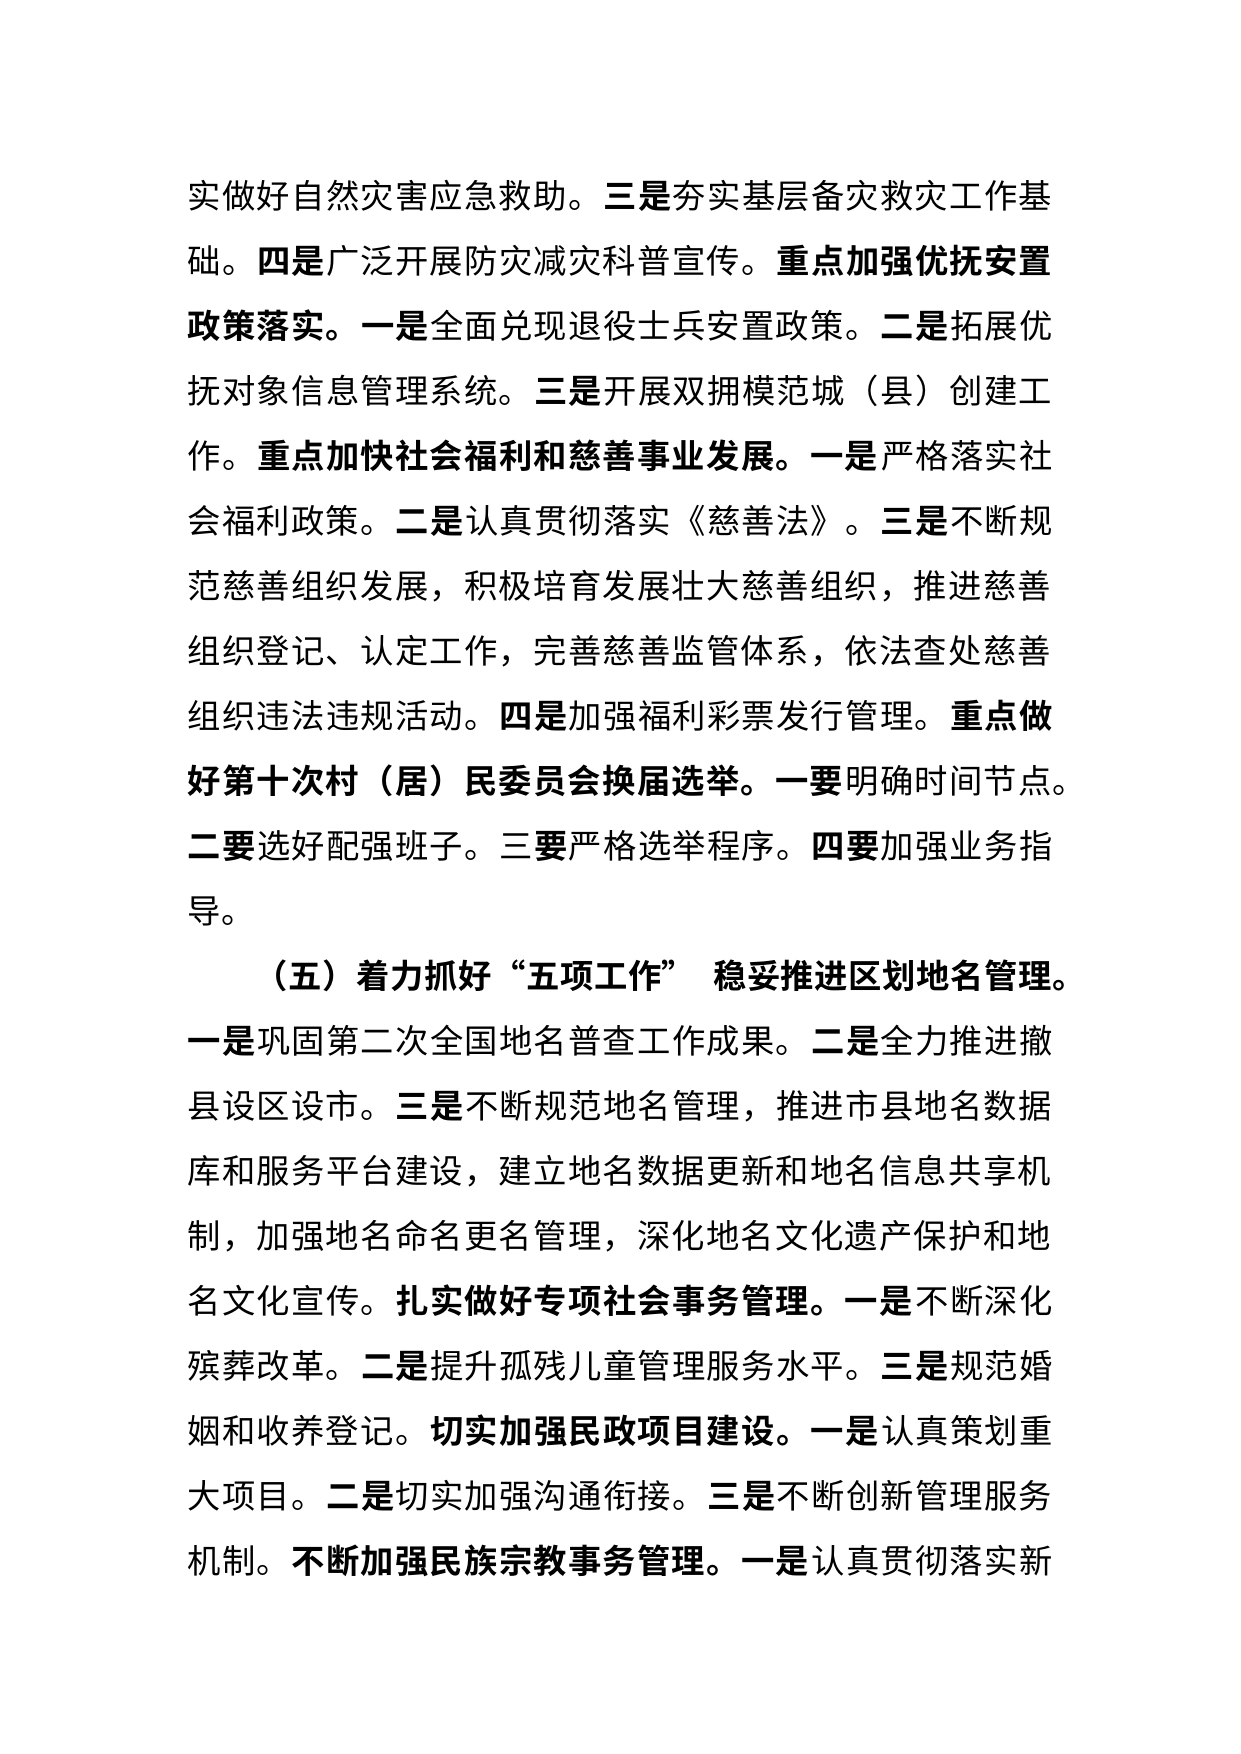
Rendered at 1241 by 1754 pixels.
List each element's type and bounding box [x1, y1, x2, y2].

text [187, 942, 1053, 1592]
text [187, 162, 1053, 942]
